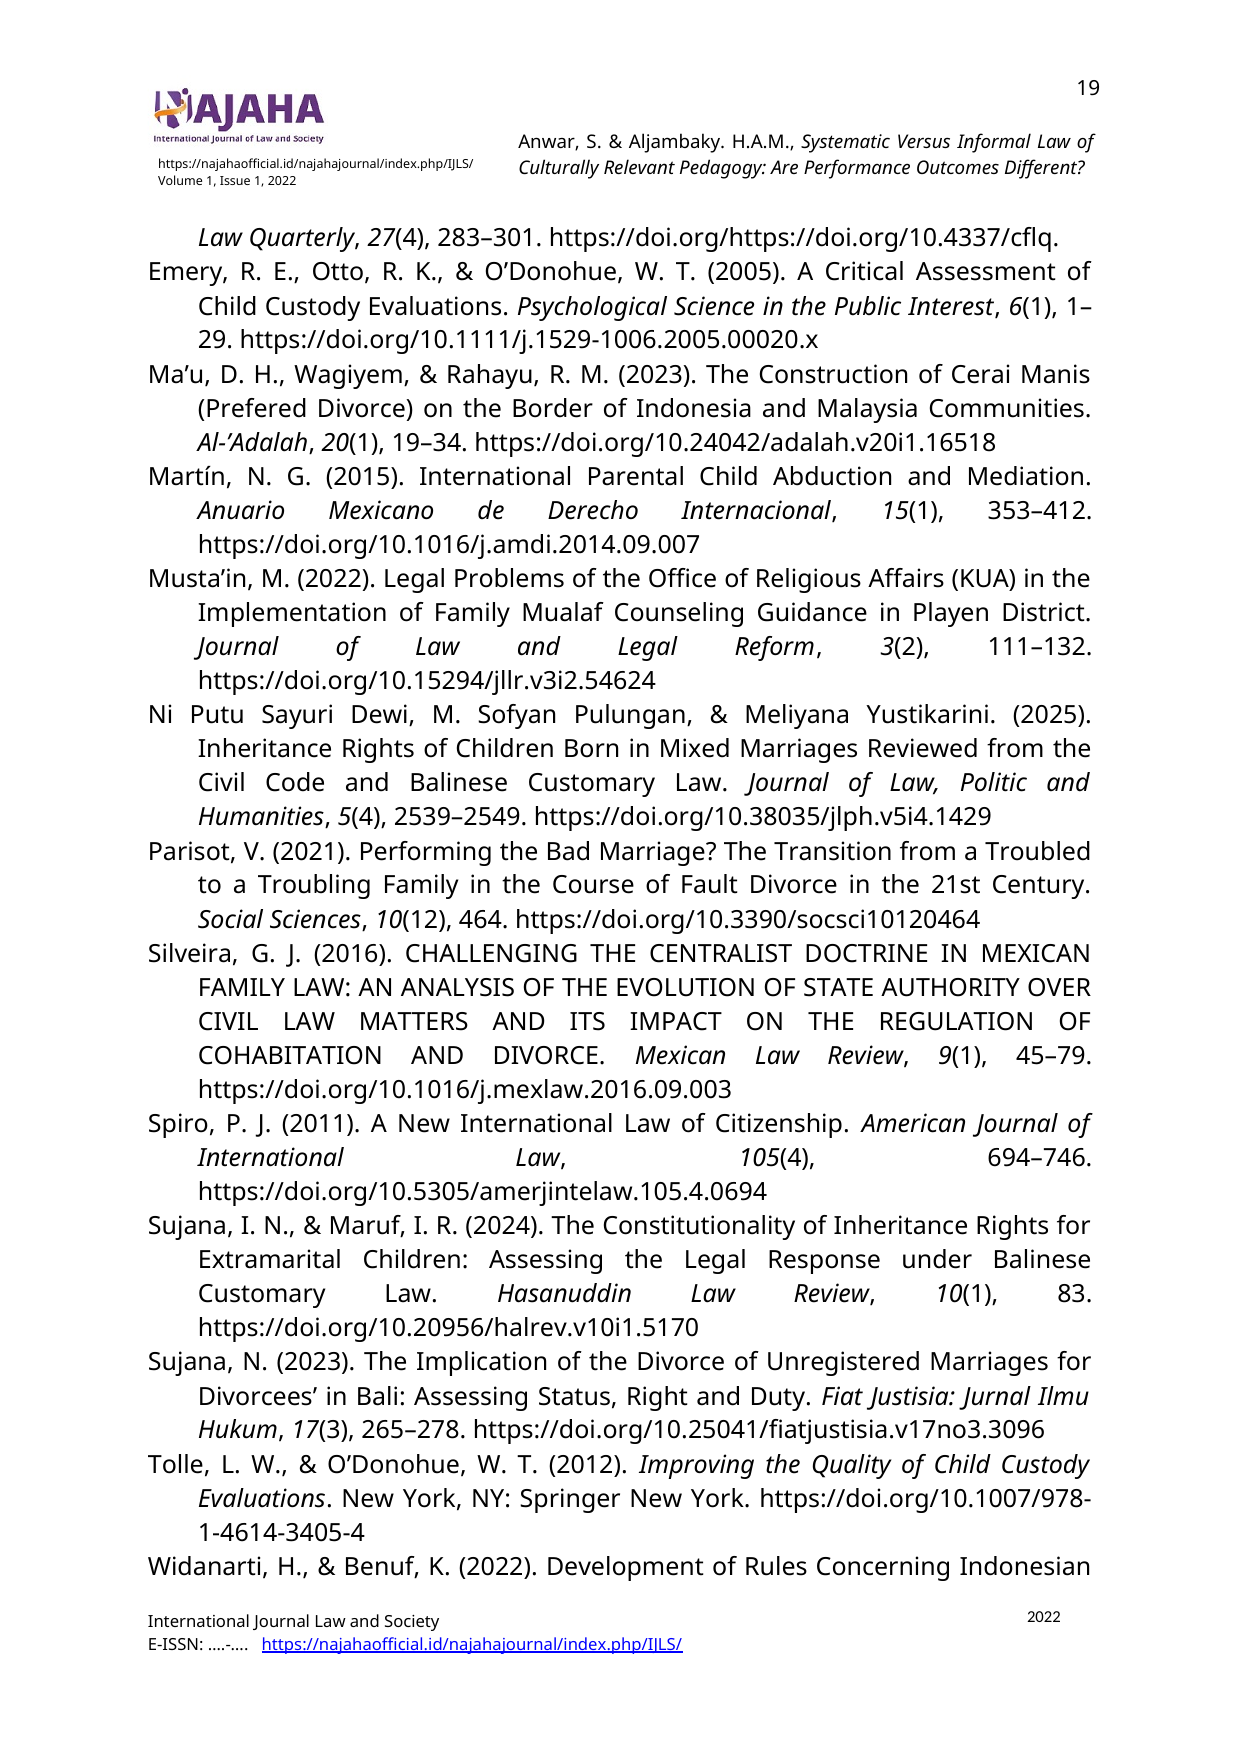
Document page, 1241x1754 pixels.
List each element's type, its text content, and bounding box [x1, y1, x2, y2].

text Ni Putu Sayuri Dewi, M. Sofyan Pulungan, & Meliyana Yustikarini. (2025). Inheritance Rights of Children Born in Mixed Marriages Reviewed from the Civil Code and Balinese Customary Law. Journal of Law, Politic and Humanities, 5(4), 2539–2549. https://doi.org/10.38035/jlph.v5i4.1429 [148, 697, 1092, 833]
text Spiro, P. J. (2011). A New International Law of Citizenship. American Journal of International Law, 105(4), 694–746. https://doi.org/10.5305/amerjintelaw.105.4.0694 [148, 1106, 1092, 1208]
text Ma’u, D. H., Wagiyem, & Rahayu, R. M. (2023). The Construction of Cerai Manis (Prefered Divorce) on the Border of Indonesia and Malaysia Communities. Al-’Adalah, 20(1), 19–34. https://doi.org/10.24042/adalah.v20i1.16518 [148, 356, 1092, 458]
picture [147, 75, 328, 158]
text Sujana, N. (2023). The Implication of the Divorce of Unregistered Marriages for Divorcees’ in Bali: Assessing Status, Right and Duty. Fiat Justisia: Jurnal Ilmu Hukum, 17(3), 265–278. https://doi.org/10.25041/fiatjustisia.v17no3.3096 [148, 1344, 1092, 1446]
text Martín, N. G. (2015). International Parental Child Abduction and Mediation. Anuario Mexicano de Derecho Internacional, 15(1), 353–412. https://doi.org/10.1016/j.amdi.2014.09.007 [148, 458, 1092, 561]
text Parisot, V. (2021). Performing the Bad Marriage? The Transition from a Troubled to a Troubling Family in the Course of Fault Divorce in the 21st Century. Social Sciences, 10(12), 464. https://doi.org/10.3390/socsci10120464 [148, 833, 1092, 935]
text Tolle, L. W., & O’Donohue, W. T. (2012). Improving the Quality of Child Custody Evaluations. New York, NY: Springer New York. https://doi.org/10.1007/978-1-4614-3405-4 [148, 1446, 1092, 1548]
text Musta’in, M. (2022). Legal Problems of the Office of Religious Affairs (KUA) in the Implementation of Family Mualaf Counseling Guidance in Playen District. Journal of Law and Legal Reform, 3(2), 111–132. https://doi.org/10.15294/jllr.v3i2.54624 [148, 561, 1092, 697]
text Emery, R. E., Otto, R. K., & O’Donohue, W. T. (2005). A Critical Assessment of Child Custody Evaluations. Psychological Science in the Public Interest, 6(1), 1–29. https://doi.org/10.1111/j.1529-1006.2005.00020.x [148, 254, 1092, 356]
text Sujana, I. N., & Maruf, I. R. (2024). The Constitutionality of Inheritance Rights for Extramarital Children: Assessing the Legal Response under Balinese Customary Law. Hasanuddin Law Review, 10(1), 83. https://doi.org/10.20956/halrev.v10i1.5170 [148, 1208, 1092, 1344]
text Silveira, G. J. (2016). CHALLENGING THE CENTRALIST DOCTRINE IN MEXICAN FAMILY LAW: AN ANALYSIS OF THE EVOLUTION OF STATE AUTHORITY OVER CIVIL LAW MATTERS AND ITS IMPACT ON THE REGULATION OF COHABITATION AND DIVORCE. Mexican Law Review, 9(1), 45–79. https://doi.org/10.1016/j.mexlaw.2016.09.003 [148, 935, 1092, 1106]
